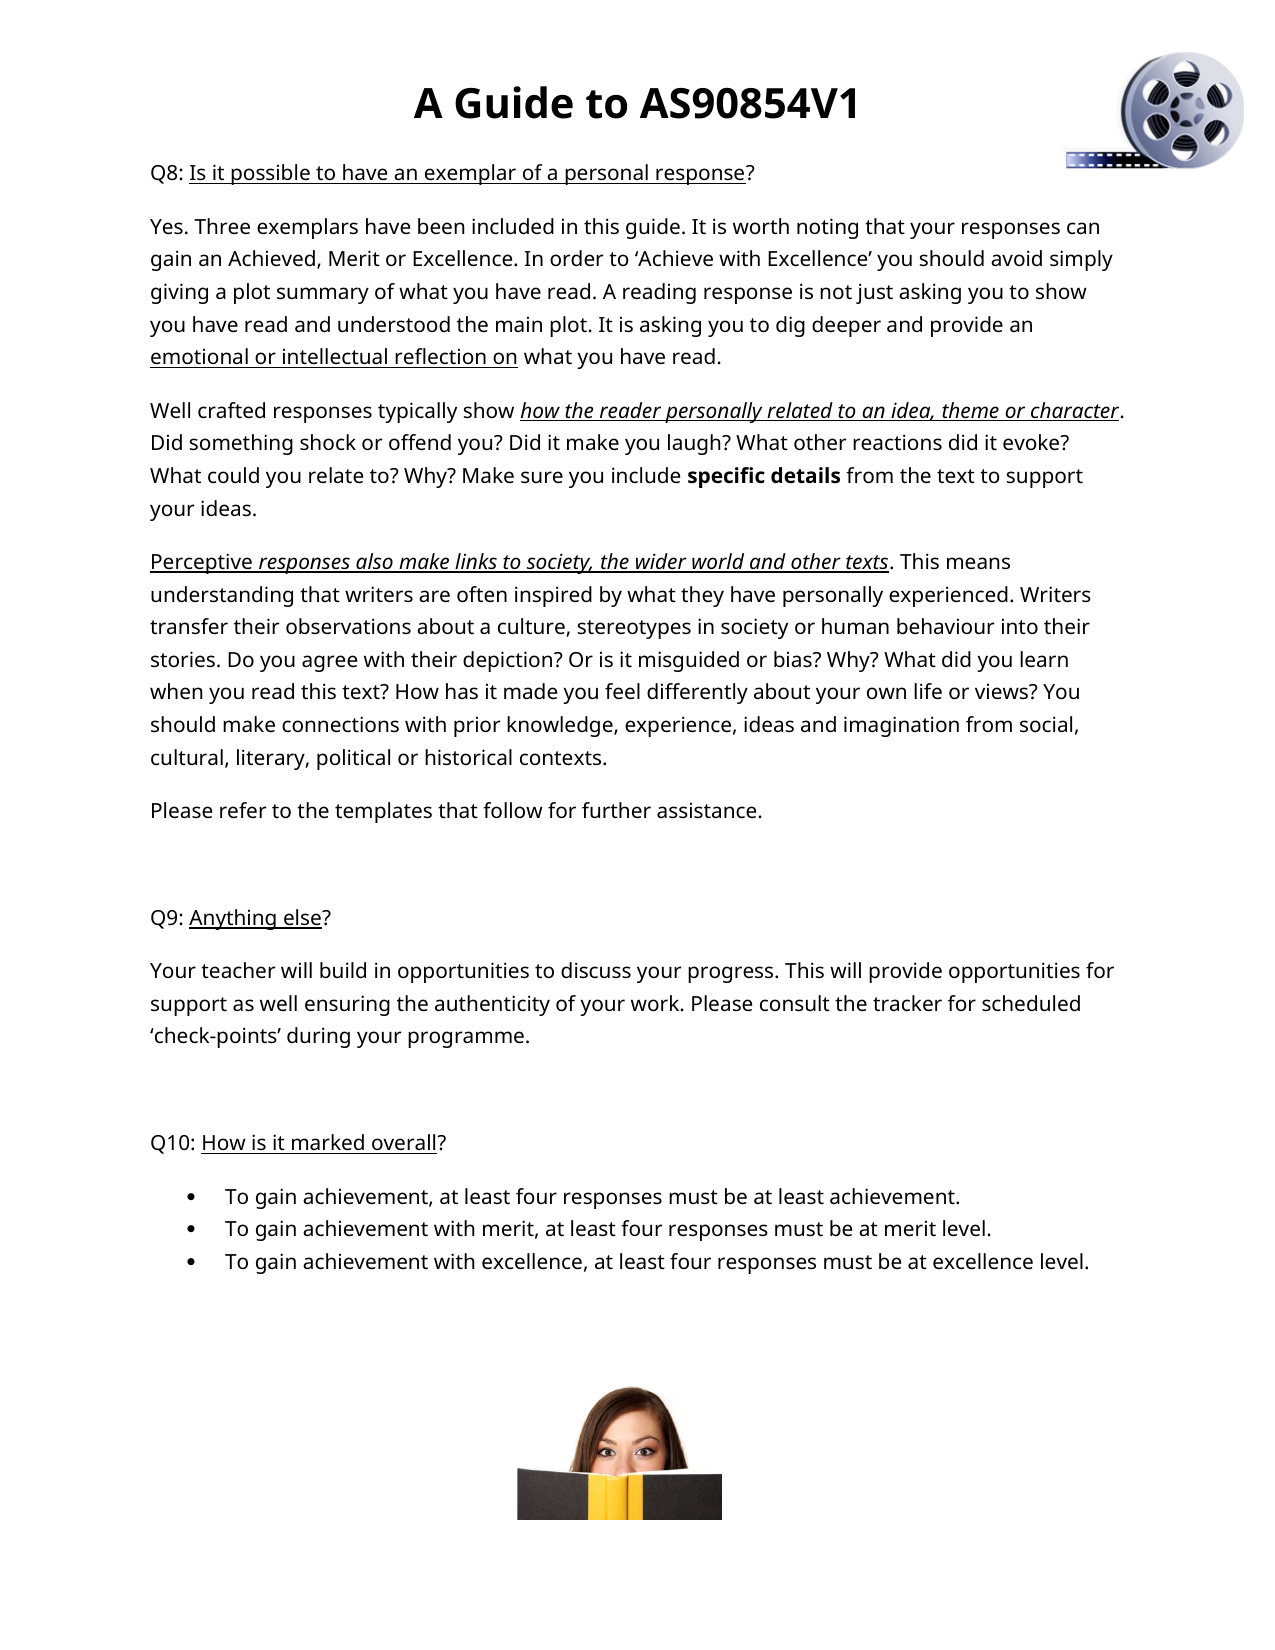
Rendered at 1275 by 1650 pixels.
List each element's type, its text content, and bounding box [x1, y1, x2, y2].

text Q9: Anything else? [150, 903, 1125, 931]
list To gain achievement with excellence, at least four responses must be at excellence level. [187, 1247, 1125, 1276]
text Please refer to the templates that follow for further assistance. [150, 796, 1125, 824]
text Your teacher will build in opportunities to discuss your progress. This will provide opportunities for support as well ensuring the authenticity of your work. Please consult the tracker for scheduled ‘check-points’ during your programme. [150, 956, 1125, 1050]
text Perceptive responses also make links to society, the wider world and other texts. This means understanding that writers are often inspired by what they have personally experienced. Writers transfer their observations about a culture, stereotypes in society or human behaviour into their stories. Do you agree with their depiction? Or is it misguided or bias? Why? What did you learn when you read this text? How has it made you feel differently about your own life or views? You should make connections with prior knowledge, experience, ideas and imagination from social, cultural, literary, political or historical contexts. [150, 547, 1125, 771]
list To gain achievement, at least four responses must be at least achievement. [187, 1182, 1125, 1210]
list To gain achievement with merit, at least four responses must be at merit level. [187, 1214, 1125, 1243]
picture [517, 1377, 722, 1520]
picture [1062, 13, 1247, 198]
text Q10: How is it marked overall? [150, 1128, 1125, 1157]
text Well crafted responses typically show how the reader personally related to an idea, theme or character. Did something shock or offend you? Did it make you laugh? What other reactions did it evoke? What could you relate to? Why? Make sure you include specific details from the text to support your ideas. [150, 396, 1125, 522]
text Yes. Three exemplars have been included in this guide. It is worth noting that your responses can gain an Achieved, Merit or Excellence. In order to ‘Achieve with Excellence’ you should avoid simply giving a plot summary of what you have read. A reading response is not just asking you to show you have read and understood the main plot. It is asking you to dig deeper and provide an emotional or intellectual reflection on what you have read. [150, 212, 1125, 371]
text Q8: Is it possible to have an exemplar of a personal response? [150, 158, 1125, 187]
